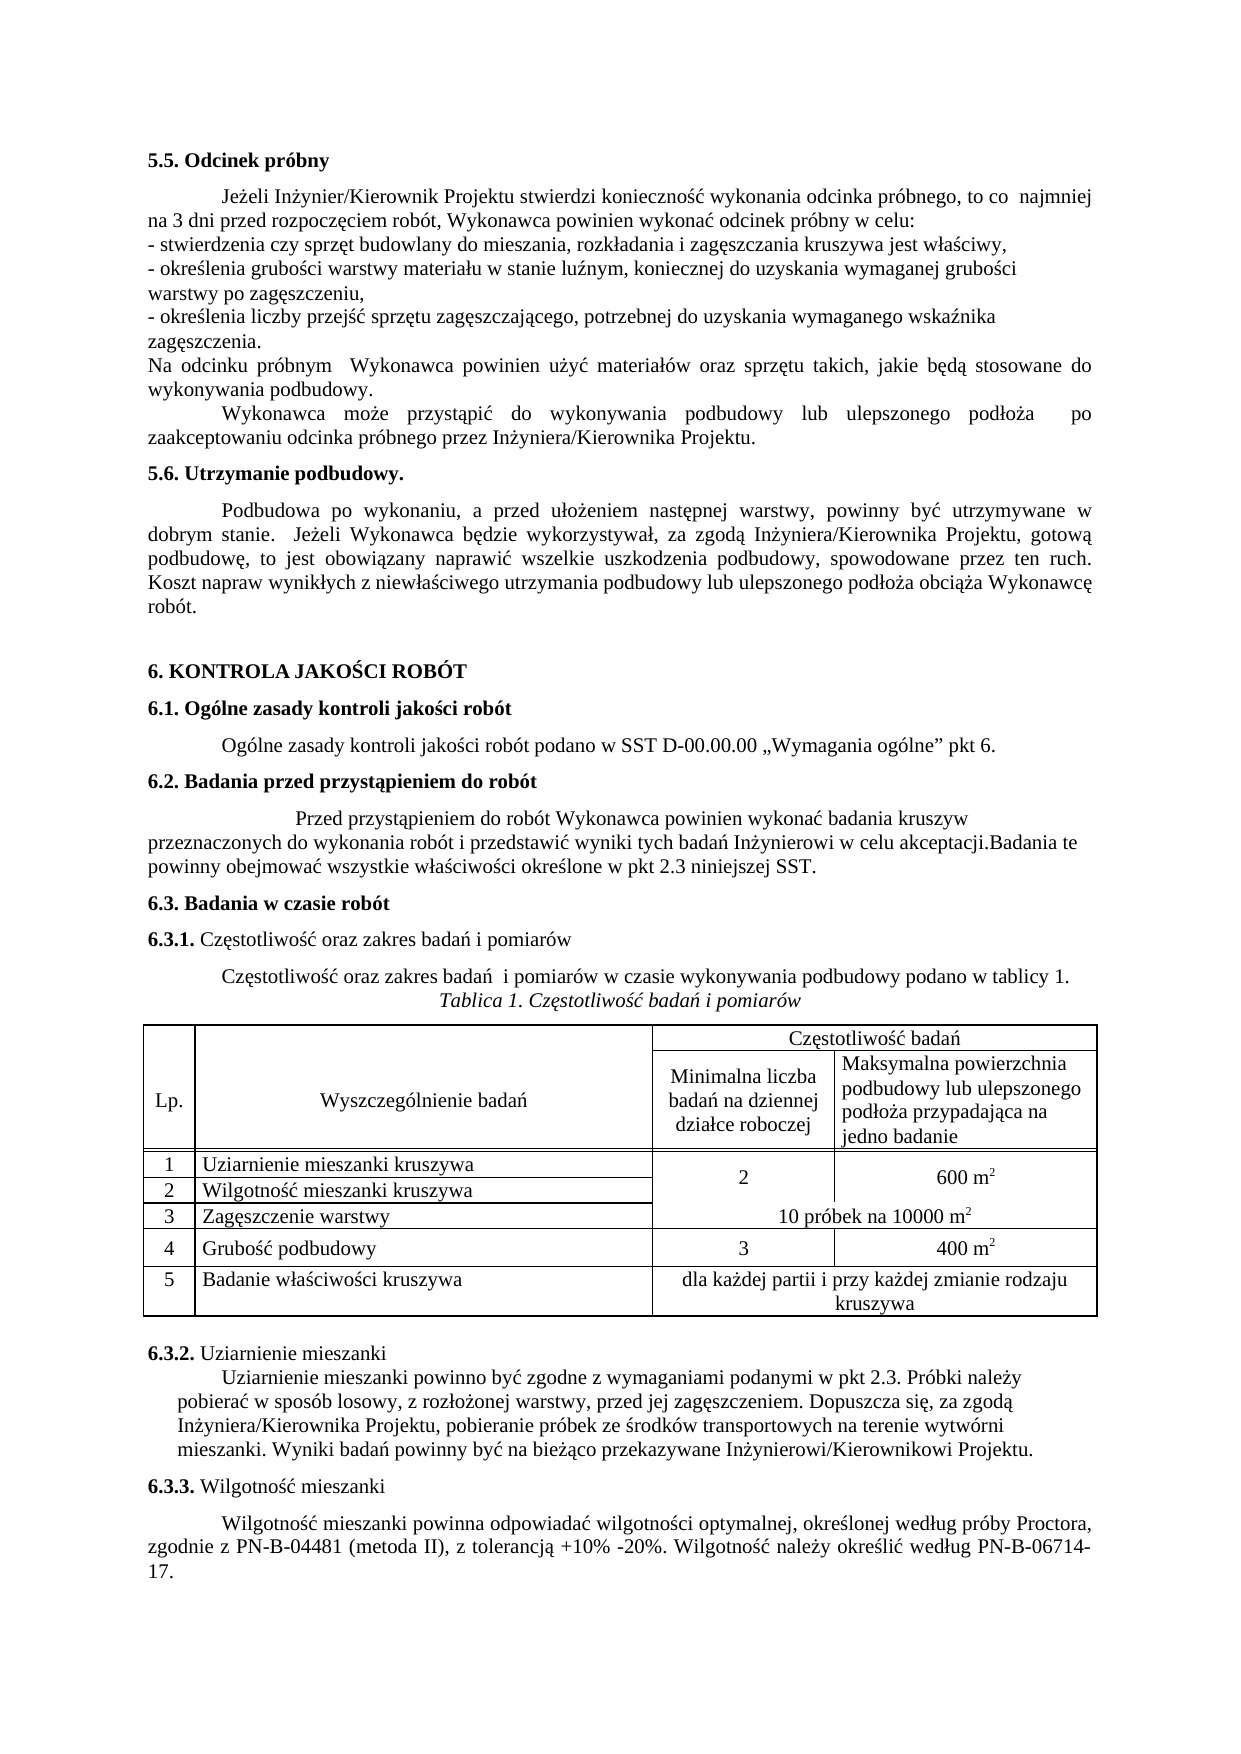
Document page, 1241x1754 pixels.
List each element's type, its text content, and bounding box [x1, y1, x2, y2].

table_cell Uziarnienie mieszanki kruszywa [196, 1152, 652, 1176]
table_cell 400 m2 [835, 1229, 1096, 1266]
table_cell Wyszczególnienie badań [196, 1050, 652, 1148]
subtitle 6.2. Badania przed przystąpieniem do robót [148, 769, 1093, 793]
table_cell Minimalna liczba badań na dziennej działce roboczej [653, 1051, 834, 1148]
text 6.3.2. Uziarnienie mieszanki [148, 1341, 1093, 1365]
table_cell 4 [144, 1229, 194, 1266]
text Ogólne zasady kontroli jakości robót podano w SST D-00.00.00 „Wymagania ogólne” pkt 6. [148, 733, 1093, 757]
text 6.3.3. Wilgotność mieszanki [148, 1474, 1093, 1498]
subtitle 6.3. Badania w czasie robót [148, 890, 1093, 914]
table_header [144, 1026, 194, 1050]
text Na odcinku próbnym Wykonawca powinien użyć materiałów oraz sprzętu takich, jakie będą stosowane do wykonywania podbudowy. [148, 353, 1093, 401]
table_cell 3 [653, 1229, 834, 1266]
table_cell Grubość podbudowy [196, 1229, 652, 1266]
table_cell dla każdej partii i przy każdej zmianie rodzaju kruszywa [653, 1267, 1096, 1315]
subtitle 5.6. Utrzymanie podbudowy. [148, 461, 1093, 485]
subtitle 5.5. Odcinek próbny [148, 148, 1093, 172]
text Przed przystąpieniem do robót Wykonawca powinien wykonać badania kruszyw przeznaczonych do wykonania robót i przedstawić wyniki tych badań Inżynierowi w celu akceptacji.Badania te powinny obejmować wszystkie właściwości określone w pkt 2.3 niniejszej SST. [148, 806, 1093, 878]
table_cell 3 [144, 1204, 194, 1228]
table_cell 1 [144, 1152, 194, 1176]
text Wilgotność mieszanki powinna odpowiadać wilgotności optymalnej, określonej według próby Proctora, zgodnie z PN-B-04481 (metoda II), z tolerancją +10% -20%. Wilgotność należy określić według PN-B-06714-17. [148, 1510, 1093, 1583]
table_header [196, 1026, 652, 1050]
table_cell Maksymalna powierzchnia podbudowy lub ulepszonego podłoża przypadająca na jedno badanie [835, 1051, 1096, 1148]
text Jeżeli Inżynier/Kierownik Projektu stwierdzi konieczność wykonania odcinka próbnego, to co najmniej na 3 dni przed rozpoczęciem robót, Wykonawca powinien wykonać odcinek próbny w celu: [148, 184, 1093, 232]
subtitle 6. KONTROLA JAKOŚCI ROBÓT [148, 659, 1093, 683]
text - określenia grubości warstwy materiału w stanie luźnym, koniecznej do uzyskania wymaganej grubości warstwy po zagęszczeniu, [148, 256, 1093, 304]
text - stwierdzenia czy sprzęt budowlany do mieszania, rozkładania i zagęszczania kruszywa jest właściwy, [148, 232, 1093, 256]
text - określenia liczby przejść sprzętu zagęszczającego, potrzebnej do uzyskania wymaganego wskaźnika zagęszczenia. [148, 304, 1093, 353]
table_cell Badanie właściwości kruszywa [196, 1267, 652, 1315]
text Podbudowa po wykonaniu, a przed ułożeniem następnej warstwy, powinny być utrzymywane w dobrym stanie. Jeżeli Wykonawca będzie wykorzystywał, za zgodą Inżyniera/Kierownika Projektu, gotową podbudowę, to jest obowiązany naprawić wszelkie uszkodzenia podbudowy, spowodowane przez ten ruch. Koszt napraw wynikłych z niewłaściwego utrzymania podbudowy lub ulepszonego podłoża obciąża Wykonawcę robót. [148, 498, 1093, 618]
text Wykonawca może przystąpić do wykonywania podbudowy lub ulepszonego podłoża po zaakceptowaniu odcinka próbnego przez Inżyniera/Kierownika Projektu. [148, 401, 1093, 449]
table_header Częstotliwość badań [653, 1026, 1096, 1050]
text Tablica 1. Częstotliwość badań i pomiarów [148, 988, 1093, 1012]
text Częstotliwość oraz zakres badań i pomiarów w czasie wykonywania podbudowy podano w tablicy 1. [148, 963, 1093, 988]
table_cell 10 próbek na 10000 m2 [653, 1202, 1096, 1228]
table_cell Lp. [144, 1050, 194, 1148]
table_cell Wilgotność mieszanki kruszywa [196, 1178, 652, 1202]
table_cell 2 [653, 1152, 834, 1202]
text Uziarnienie mieszanki powinno być zgodne z wymaganiami podanymi w pkt 2.3. Próbki należy pobierać w sposób losowy, z rozłożonej warstwy, przed jej zagęszczeniem. Dopuszcza się, za zgodą Inżyniera/Kierownika Projektu, pobieranie próbek ze środków transportowych na terenie wytwórni mieszanki. Wyniki badań powinny być na bieżąco przekazywane Inżynierowi/Kierownikowi Projektu. [177, 1365, 1093, 1461]
table_cell 5 [144, 1267, 194, 1315]
table_cell 600 m2 [835, 1152, 1096, 1202]
table_cell Zagęszczenie warstwy [196, 1204, 652, 1228]
table_cell 2 [144, 1178, 194, 1202]
subtitle 6.1. Ogólne zasady kontroli jakości robót [148, 696, 1093, 720]
text 6.3.1. Częstotliwość oraz zakres badań i pomiarów [148, 927, 1093, 951]
